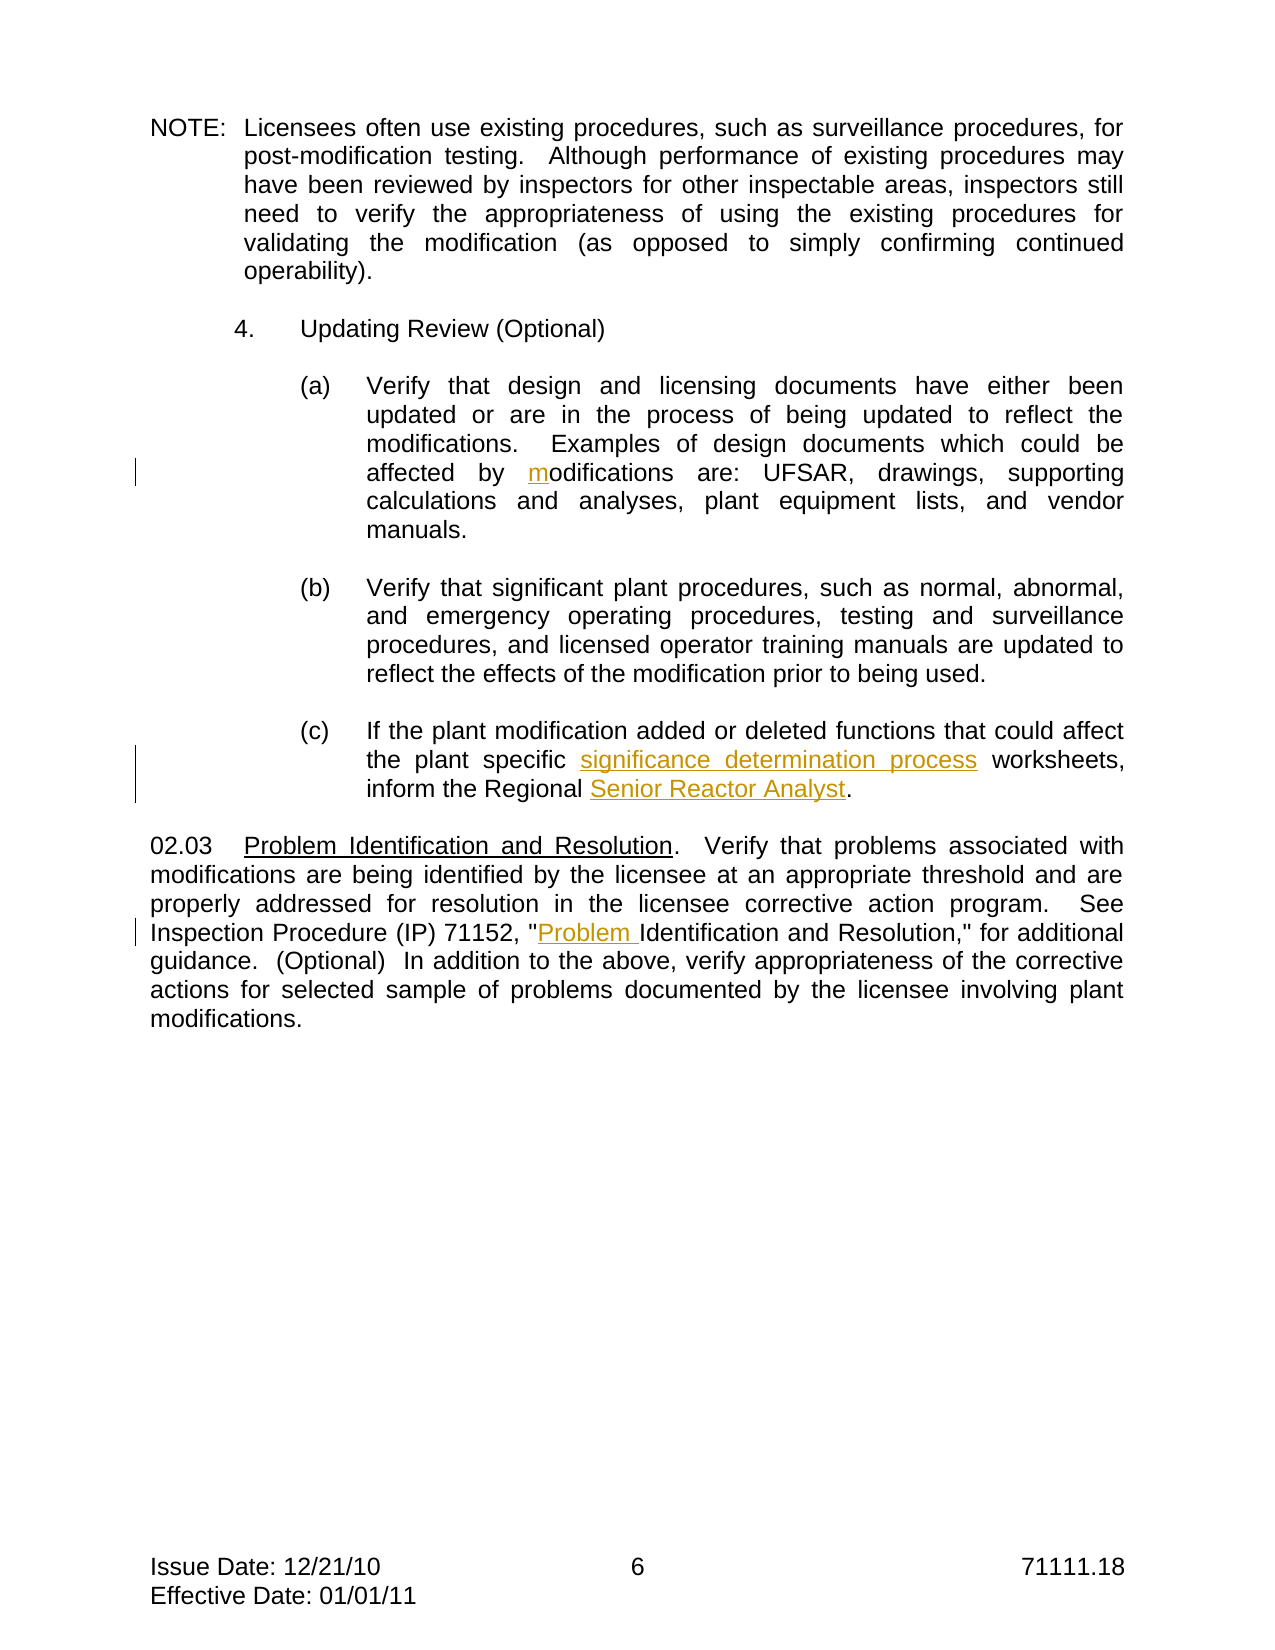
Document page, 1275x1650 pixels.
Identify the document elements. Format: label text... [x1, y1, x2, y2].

text (b) Verify that significant plant procedures, such as normal, abnormal, and emergency operating procedures, testing and surveillance procedures, and licensed operator training manuals are updated to reflect the effects of the modification prior to being used. [300, 572, 1125, 687]
text 4. Updating Review (Optional) [234, 314, 1125, 342]
text (c) If the plant modification added or deleted functions that could affect the plant specific worksheets, inform the Regional . [300, 716, 1125, 802]
text (a) Verify that design and licensing documents have either been updated or are in the process of being updated to reflect the modifications. Examples of design documents which could be affected by odifications are: UFSAR, drawings, supporting calculations and analyses, plant equipment lists, and vendor manuals. [300, 371, 1125, 544]
text NOTE: Licensees often use existing procedures, such as surveillance procedures, for post-modification testing. Although performance of existing procedures may have been reviewed by inspectors for other inspectable areas, inspectors still need to verify the appropriateness of using the existing procedures for validating the modification (as opposed to simply confirming continued operability). [150, 112, 1125, 285]
text 02.03 Problem Identification and Resolution. Verify that problems associated with modifications are being identified by the licensee at an appropriate threshold and are properly addressed for resolution in the licensee corrective action program. See Inspection Procedure (IP) 71152, "Identification and Resolution," for additional guidance. (Optional) In addition to the above, verify appropriateness of the corrective actions for selected sample of problems documented by the licensee involving plant modifications. [150, 831, 1125, 1032]
